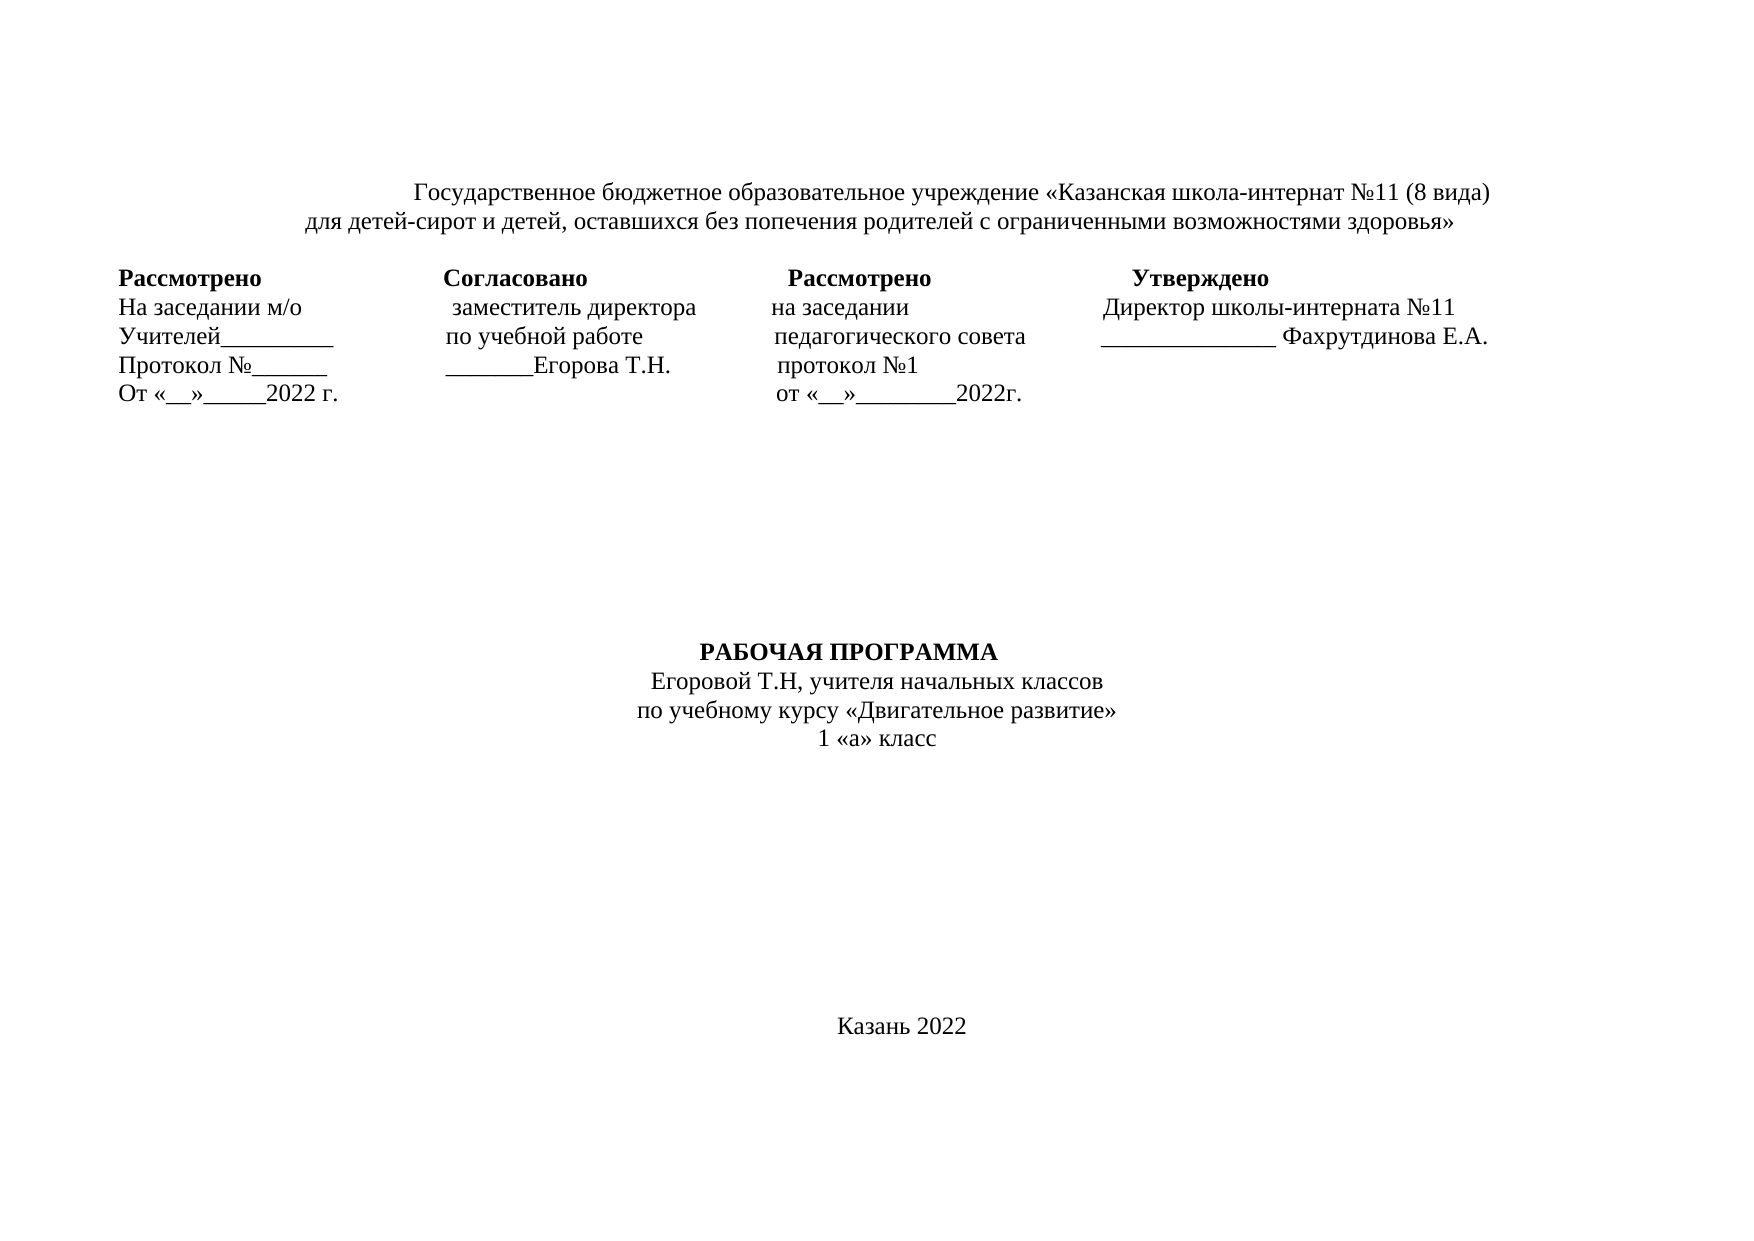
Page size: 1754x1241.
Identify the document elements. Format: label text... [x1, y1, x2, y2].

text Учителей_________ по учебной работе педагогического совета ______________ Фахрутдинова Е.А. [118, 321, 1636, 350]
text От «__»_____2022 г. от «__»________2022г. [118, 378, 1636, 407]
text Государственное бюджетное образовательное учреждение «Казанская школа-интернат №11 (8 вида) [118, 177, 1636, 206]
text Казань 2022 [118, 1011, 1636, 1040]
text 1 «а» класс [118, 723, 1636, 752]
text по учебному курсу «Двигательное развитие» [118, 695, 1636, 723]
text Егоровой Т.Н, учителя начальных классов [118, 666, 1636, 695]
text Рассмотрено Согласовано Рассмотрено Утверждено [118, 263, 1636, 292]
text Протокол №______ _______Егорова Т.Н. протокол №1 [118, 350, 1636, 378]
text РАБОЧАЯ ПРОГРАММА [118, 637, 1636, 666]
text На заседании м/о заместитель директора на заседании Директор школы-интерната №11 [118, 292, 1636, 321]
text для детей-сирот и детей, оставшихся без попечения родителей с ограниченными возможностями здоровья» [118, 206, 1636, 235]
